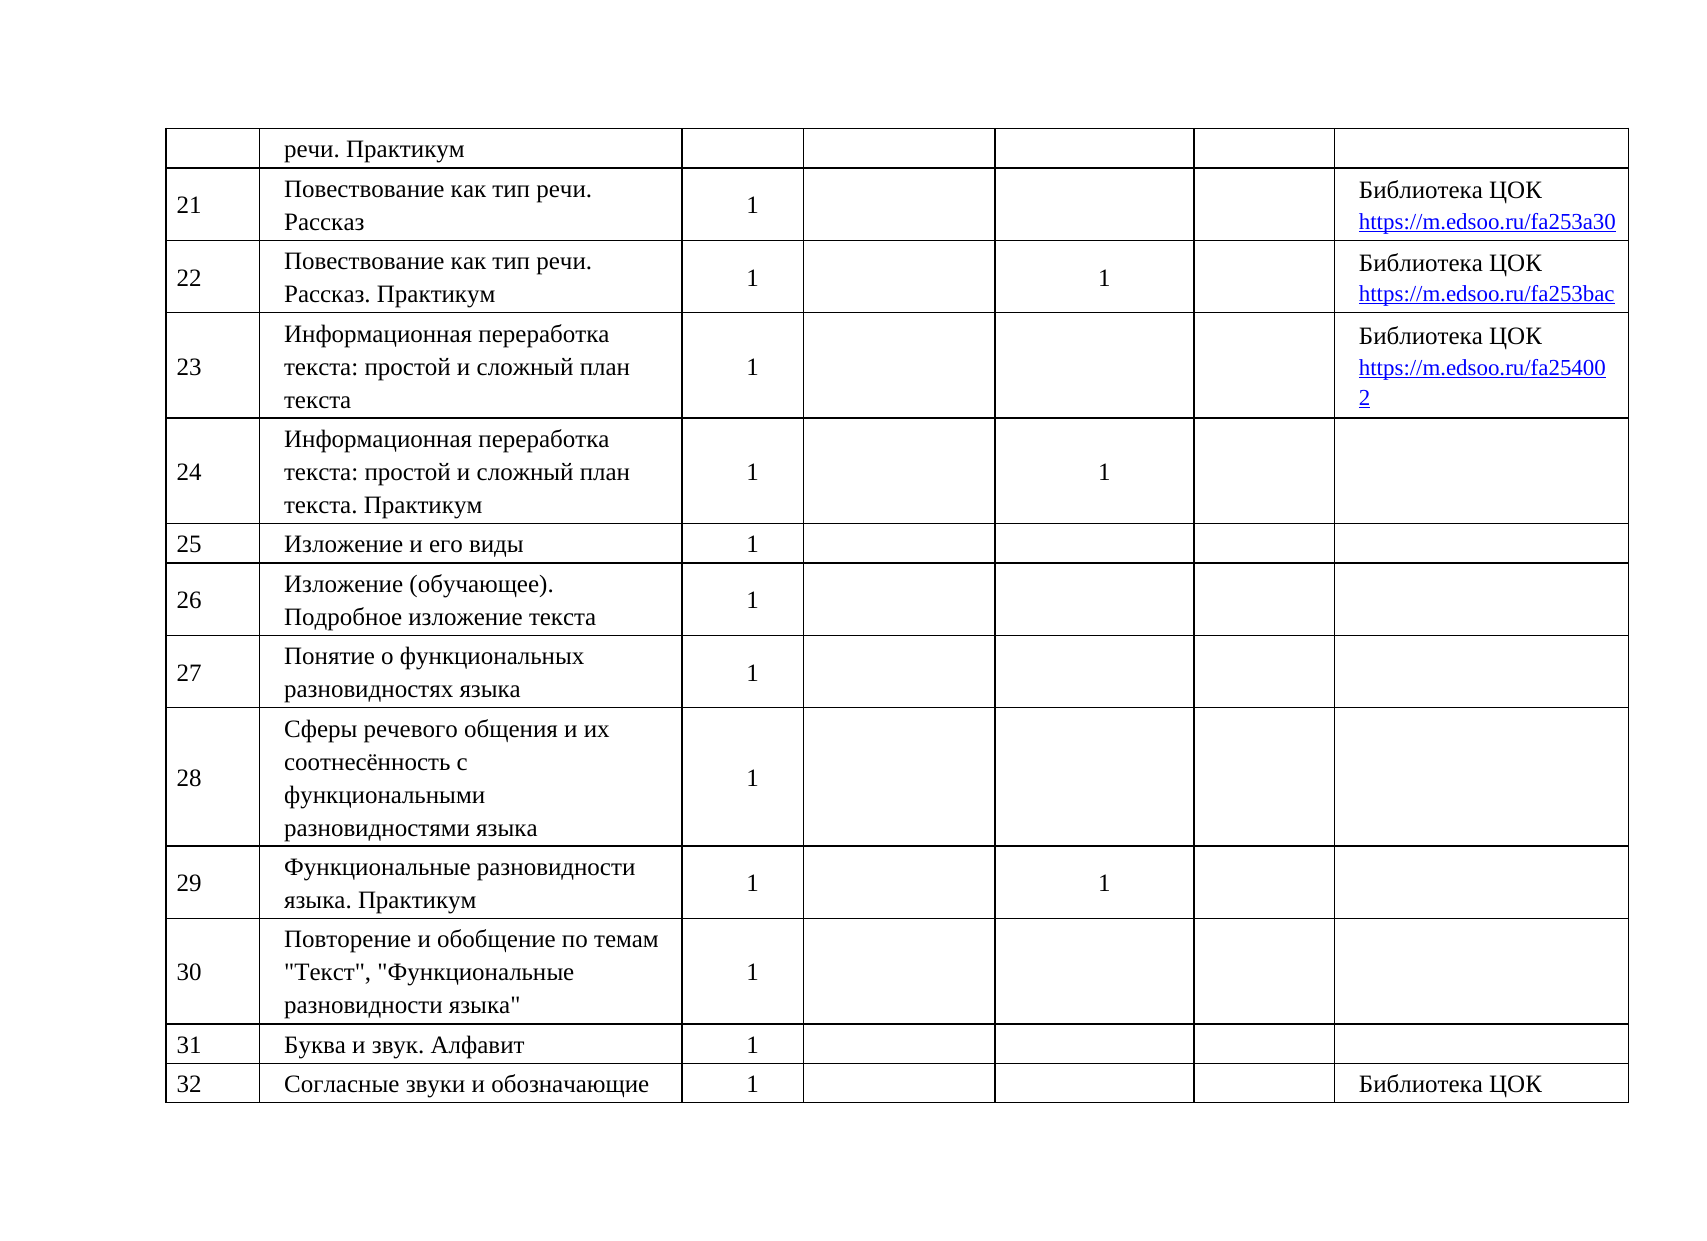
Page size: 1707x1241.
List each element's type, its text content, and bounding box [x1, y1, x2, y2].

table_cell Понятие о функциональных разновидностях языка [260, 636, 681, 707]
table_cell [996, 708, 1193, 845]
table_cell 27 [167, 636, 259, 707]
table_cell [996, 636, 1193, 707]
table_cell 25 [167, 524, 259, 562]
table_cell [804, 1025, 994, 1062]
table_cell [804, 1064, 994, 1102]
table_cell 23 [167, 313, 259, 417]
table_cell 1 [996, 241, 1193, 312]
table_cell [804, 169, 994, 239]
table_cell 31 [167, 1025, 259, 1062]
table_cell [804, 847, 994, 918]
table_cell Повествование как тип речи. Рассказ. Практикум [260, 241, 681, 312]
table_cell [996, 524, 1193, 562]
table_cell [804, 129, 994, 167]
table_cell [1195, 129, 1334, 167]
table_cell [1195, 241, 1334, 312]
table_cell [804, 524, 994, 562]
table_cell 22 [167, 241, 259, 312]
table_cell 1 [996, 129, 1193, 167]
table_cell Повествование как тип речи. Рассказ [260, 169, 681, 239]
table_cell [260, 129, 681, 167]
table_cell 29 [167, 847, 259, 918]
table_cell [996, 1025, 1193, 1062]
table_cell [804, 564, 994, 634]
table_cell 1 [683, 524, 803, 562]
table_cell [1195, 564, 1334, 634]
table_cell [1195, 169, 1334, 239]
table_cell Библиотека ЦОК https://m.edsoo.ru/fa253a30 [1335, 169, 1628, 239]
table_cell [1195, 708, 1334, 845]
table_cell 1 [683, 919, 803, 1023]
table_cell [996, 1064, 1193, 1102]
table_cell [804, 919, 994, 1023]
table_cell 1 [683, 419, 803, 523]
table_cell [1195, 1025, 1334, 1062]
table_cell 1 [683, 564, 803, 634]
table_cell Библиотека ЦОК https://m.edsoo.ru/fa253bac [1335, 241, 1628, 312]
table_cell [804, 419, 994, 523]
table_cell [804, 636, 994, 707]
table_cell [1195, 1064, 1334, 1102]
table_cell [804, 313, 994, 417]
table_cell Библиотека ЦОК https://m.edsoo.ru/fa254002 [1335, 313, 1628, 417]
table_cell [1335, 919, 1628, 1023]
table_cell [804, 241, 994, 312]
table_cell [1195, 419, 1334, 523]
table_cell [1335, 636, 1628, 707]
table_cell [1335, 1025, 1628, 1062]
table_cell 1 [683, 847, 803, 918]
table_cell Изложение (обучающее). Подробное изложение текста [260, 564, 681, 634]
table_cell 1 [683, 1064, 803, 1102]
table_cell [1335, 129, 1628, 167]
table_cell [996, 919, 1193, 1023]
table_cell 32 [167, 1064, 259, 1102]
table_cell [996, 564, 1193, 634]
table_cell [1335, 1064, 1628, 1102]
table_cell [996, 169, 1193, 239]
table_cell Функциональные разновидности языка. Практикум [260, 847, 681, 918]
table_cell [1195, 524, 1334, 562]
table_cell Информационная переработка текста: простой и сложный план текста. Практикум [260, 419, 681, 523]
table_cell 20 [167, 129, 259, 167]
table_cell 21 [167, 169, 259, 239]
table_cell [1195, 919, 1334, 1023]
table_cell 30 [167, 919, 259, 1023]
table_cell 1 [683, 129, 803, 167]
table_cell 1 [683, 1025, 803, 1062]
table_cell 1 [683, 241, 803, 312]
table_cell [996, 313, 1193, 417]
table_cell [804, 708, 994, 845]
table_cell 26 [167, 564, 259, 634]
table_cell 1 [996, 847, 1193, 918]
table_cell 1 [683, 636, 803, 707]
table_cell [1335, 708, 1628, 845]
table_cell [1195, 313, 1334, 417]
table_cell [1335, 524, 1628, 562]
table_cell [1335, 419, 1628, 523]
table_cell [260, 1064, 681, 1102]
table_cell [1335, 564, 1628, 634]
table_cell Повторение и обобщение по темам "Текст", "Функциональные разновидности языка" [260, 919, 681, 1023]
table_cell 1 [996, 419, 1193, 523]
table_cell [1335, 847, 1628, 918]
table_cell Сферы речевого общения и их соотнесённость с функциональными разновидностями языка [260, 708, 681, 845]
table_cell 1 [683, 708, 803, 845]
table_cell Буква и звук. Алфавит [260, 1025, 681, 1062]
table_cell [1195, 636, 1334, 707]
table_cell 1 [683, 313, 803, 417]
table_cell 24 [167, 419, 259, 523]
table_cell Изложение и его виды [260, 524, 681, 562]
table_cell [1195, 847, 1334, 918]
table_cell Информационная переработка текста: простой и сложный план текста [260, 313, 681, 417]
table_cell 28 [167, 708, 259, 845]
table_cell 1 [683, 169, 803, 239]
